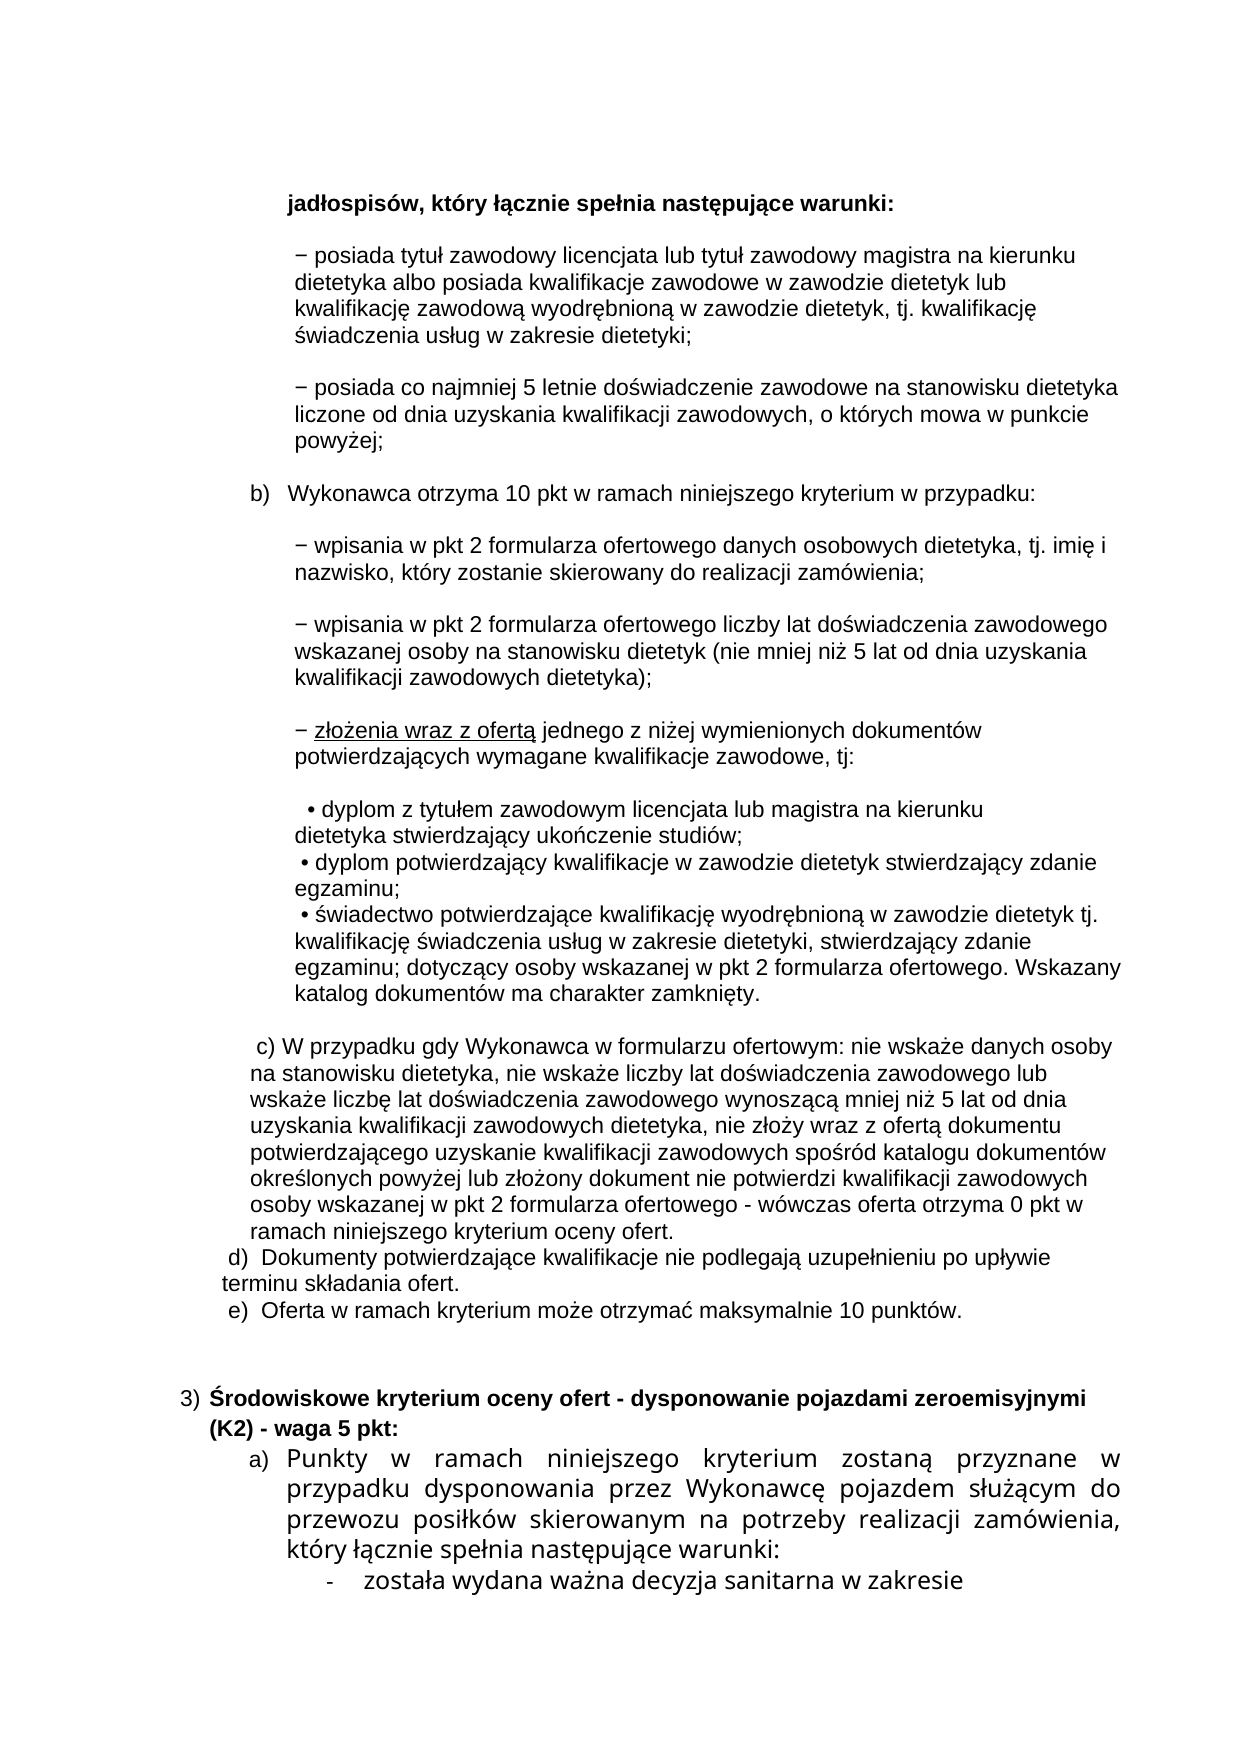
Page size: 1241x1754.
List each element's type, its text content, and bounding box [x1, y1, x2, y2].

list Środowiskowe kryterium oceny ofert - dysponowanie pojazdami zeroemisyjnymi (K2) - waga 5 pkt: [180, 1382, 1122, 1443]
list − posiada tytuł zawodowy licencjata lub tytuł zawodowy magistra na kierunku dietetyka albo posiada kwalifikacje zawodowe w zawodzie dietetyk lub kwalifikację zawodową wyodrębnioną w zawodzie dietetyk, tj. kwalifikację świadczenia usług w zakresie dietetyki; [294, 242, 1122, 348]
list Wykonawca otrzyma 10 pkt w ramach niniejszego kryterium w przypadku: [250, 480, 1122, 506]
list c) W przypadku gdy Wykonawca w formularzu ofertowym: nie wskaże danych osoby na stanowisku dietetyka, nie wskaże liczby lat doświadczenia zawodowego lub wskaże liczbę lat doświadczenia zawodowego wynoszącą mniej niż 5 lat od dnia uzyskania kwalifikacji zawodowych dietetyka, nie złoży wraz z ofertą dokumentu potwierdzającego uzyskanie kwalifikacji zawodowych spośród katalogu dokumentów określonych powyżej lub złożony dokument nie potwierdzi kwalifikacji zawodowych osoby wskazanej w pkt 2 formularza ofertowego - wówczas oferta otrzyma 0 pkt w ramach niniejszego kryterium oceny ofert. [250, 1033, 1122, 1244]
list − złożenia wraz z ofertą jednego z niżej wymienionych dokumentów potwierdzających wymagane kwalifikacje zawodowe, tj: [294, 717, 1122, 769]
list • dyplom z tytułem zawodowym licencjata lub magistra na kierunku dietetyka stwierdzający ukończenie studiów; [294, 796, 1122, 849]
list − wpisania w pkt 2 formularza ofertowego liczby lat doświadczenia zawodowego wskazanej osoby na stanowisku dietetyk (nie mniej niż 5 lat od dnia uzyskania kwalifikacji zawodowych dietetyka); [294, 611, 1122, 691]
list • dyplom potwierdzający kwalifikacje w zawodzie dietetyk stwierdzający zdanie egzaminu; [294, 849, 1122, 901]
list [326, 1565, 1122, 1595]
list • świadectwo potwierdzające kwalifikację wyodrębnioną w zawodzie dietetyk tj. kwalifikację świadczenia usług w zakresie dietetyki, stwierdzający zdanie egzaminu; dotyczący osoby wskazanej w pkt 2 formularza ofertowego. Wskazany katalog dokumentów ma charakter zamknięty. [294, 901, 1122, 1007]
list Punkty w ramach niniejszego kryterium zostaną przyznane w przypadku dysponowania przez Wykonawcę pojazdem służącym do przewozu posiłków skierowanym na potrzeby realizacji zamówienia, który łącznie spełnia następujące warunki: [249, 1443, 1122, 1565]
list e) Oferta w ramach kryterium może otrzymać maksymalnie 10 punktów. [222, 1297, 1122, 1323]
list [250, 190, 1122, 216]
list d) Dokumenty potwierdzające kwalifikacje nie podlegają uzupełnieniu po upływie terminu składania ofert. [222, 1244, 1122, 1297]
list − posiada co najmniej 5 letnie doświadczenie zawodowe na stanowisku dietetyka liczone od dnia uzyskania kwalifikacji zawodowych, o których mowa w punkcie powyżej; [294, 374, 1122, 453]
list − wpisania w pkt 2 formularza ofertowego danych osobowych dietetyka, tj. imię i nazwisko, który zostanie skierowany do realizacji zamówienia; [294, 532, 1122, 585]
